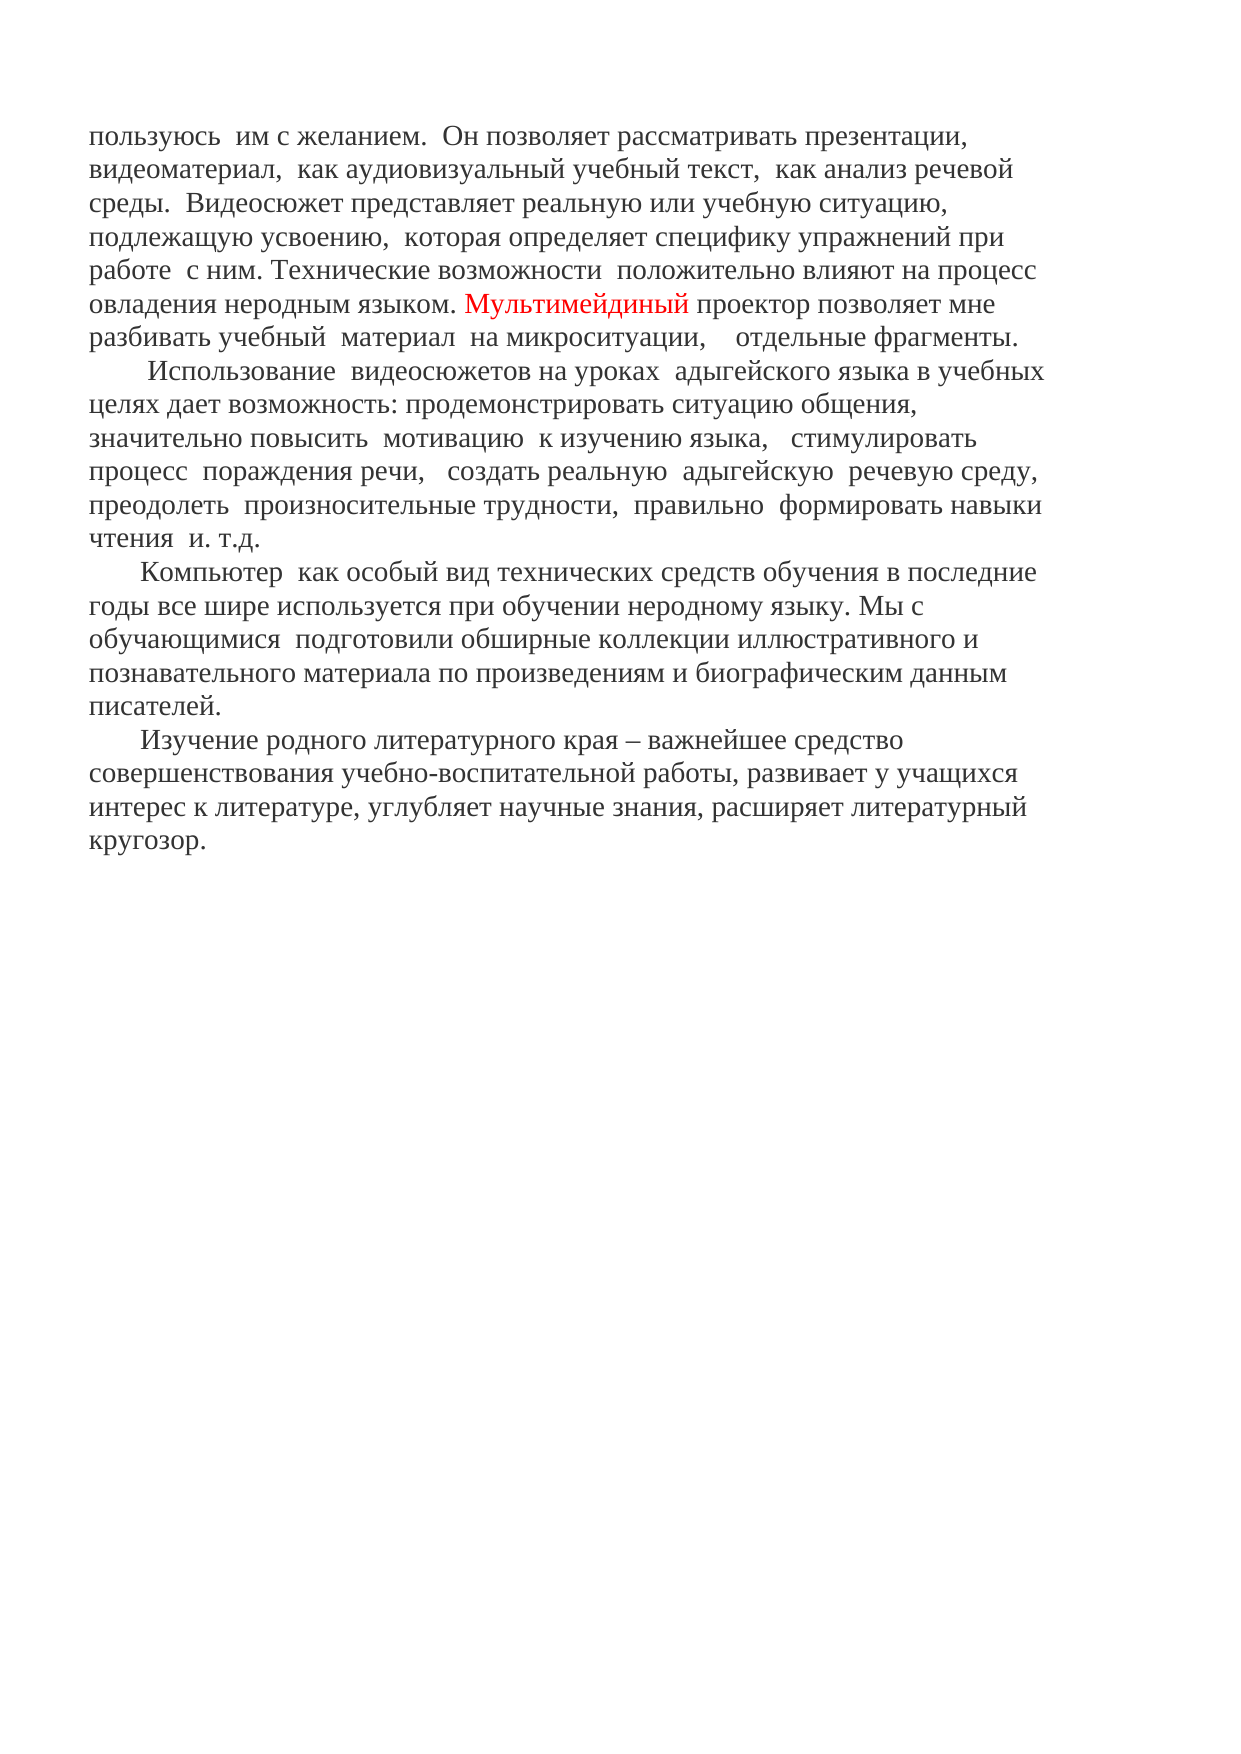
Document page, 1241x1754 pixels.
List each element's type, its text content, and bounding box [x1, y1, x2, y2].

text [89, 118, 1063, 554]
text Изучение родного литературного края – важнейшее средство совершенствования учебно-воспитательной работы, развивает у учащихся интерес к литературе, углубляет научные знания, расширяет литературный кругозор. [89, 722, 1063, 856]
text Компьютер как особый вид технических средств обучения в последние годы все шире используется при обучении неродному языку. Мы с обучающимися подготовили обширные коллекции иллюстративного и познавательного материала по произведениям и биографическим данным писателей. [89, 554, 1063, 722]
